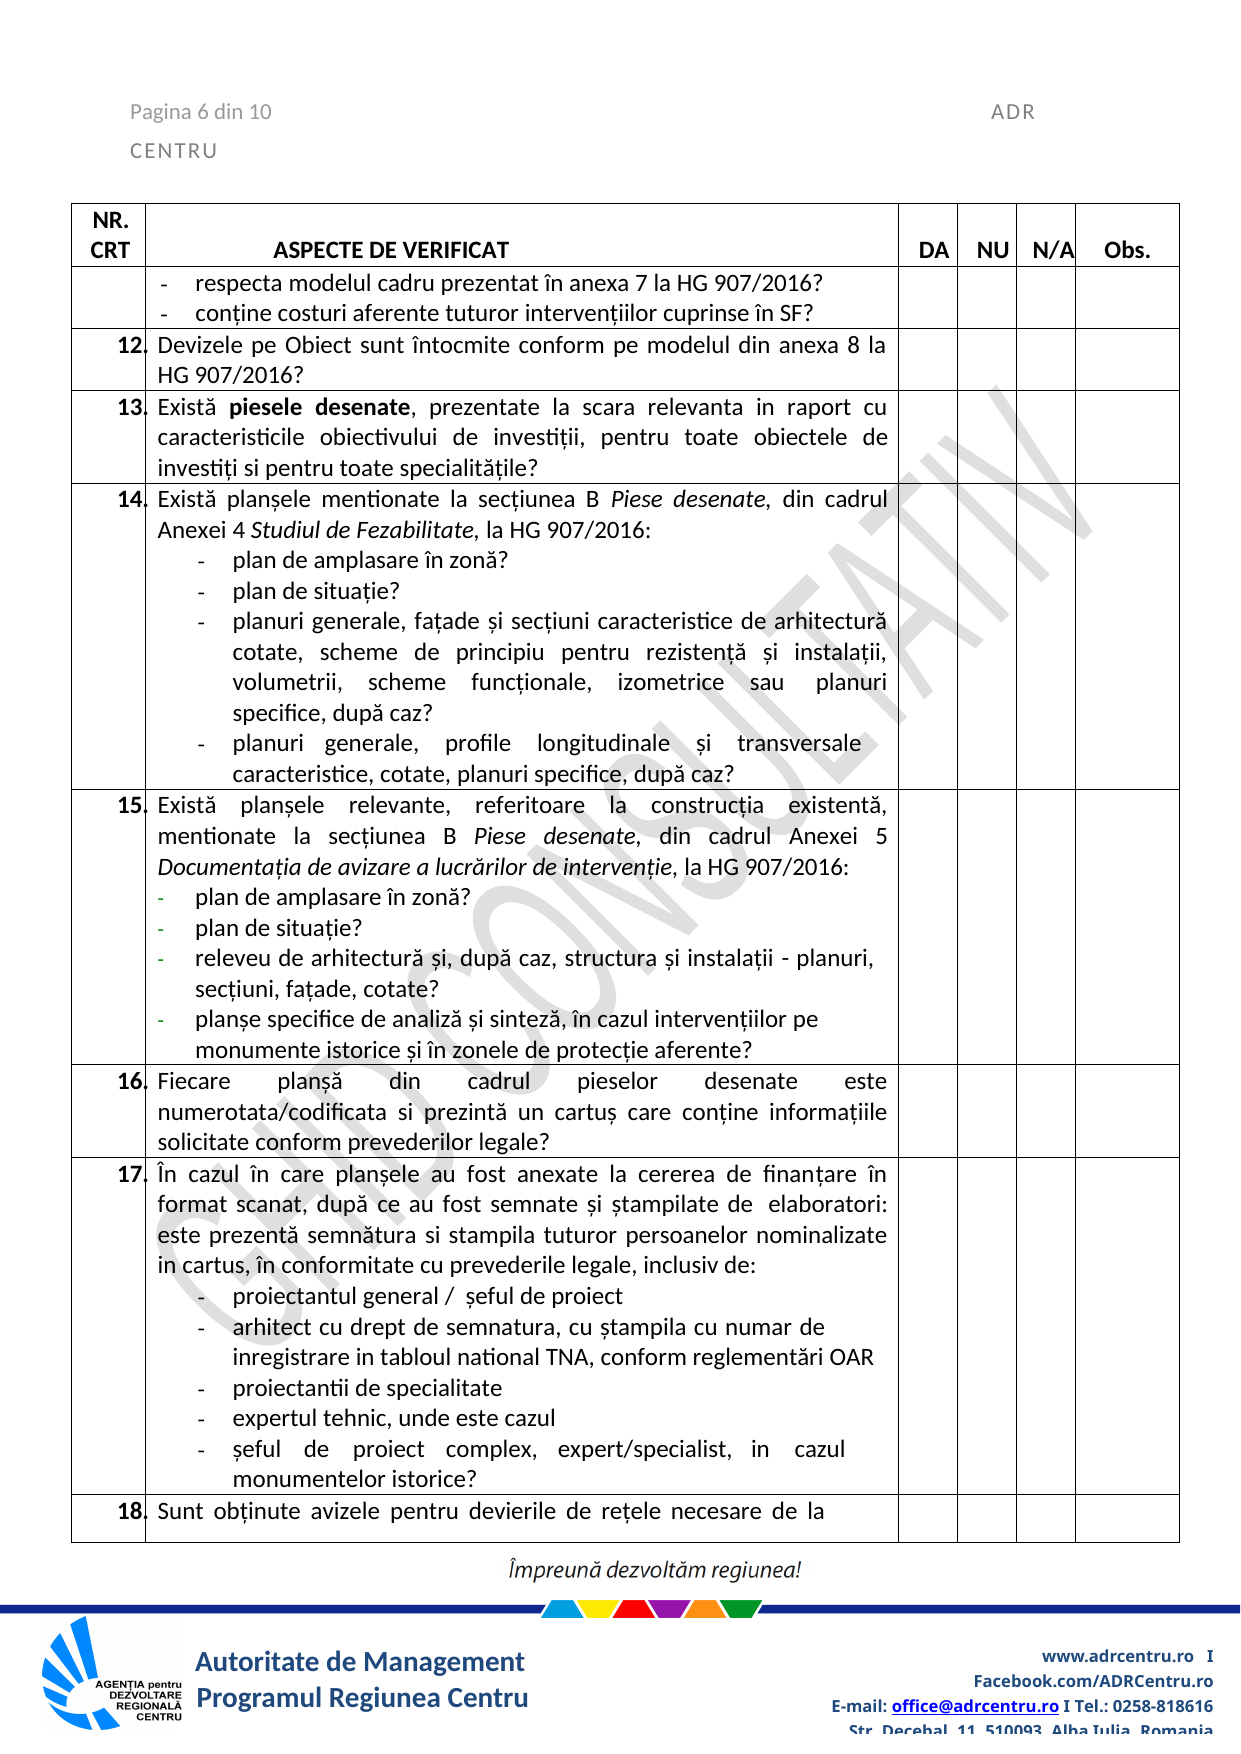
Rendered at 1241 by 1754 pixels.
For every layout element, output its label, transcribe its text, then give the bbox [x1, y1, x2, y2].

table_cell În cazul în care planșele au fost anexate la cererea de finanţare în format scanat, după ce au fost semnate și ștampilate de elaboratori: este prezentă semnătura si stampila tuturor persoanelor nominalizate in cartus, în conformitate cu prevederile legale, inclusiv de: proiectantul general / şeful de proiect arhitect cu drept de semnatura, cu ștampila cu numar de inregistrare in tabloul national TNA, conform reglementări OAR proiectantii de specialitate expertul tehnic, unde este cazul șeful de proiect complex, expert/specialist, in cazul monumentelor istorice? [146, 1158, 898, 1494]
table_header DA [899, 204, 957, 266]
table_cell [899, 329, 957, 390]
table_header NR. CRT [72, 204, 145, 266]
table_cell [899, 391, 957, 482]
table_cell [899, 484, 957, 789]
table_cell [958, 484, 1016, 789]
table_cell [899, 267, 957, 328]
table_cell [1017, 790, 1075, 1064]
table_cell [1017, 391, 1075, 482]
table_cell [1017, 484, 1075, 789]
table_cell [958, 1158, 1016, 1494]
table_cell Fiecare planșă din cadrul pieselor desenate este numerotata/codificata si prezintă un cartuș care conține informaţiile solicitate conform prevederilor legale? [146, 1065, 898, 1157]
table_cell [958, 1495, 1016, 1542]
table_cell [1076, 391, 1179, 482]
table_cell [72, 329, 145, 390]
table_header Obs. [1076, 204, 1179, 266]
table_cell [1076, 1158, 1179, 1494]
table_cell [899, 1495, 957, 1542]
table_cell [958, 267, 1016, 328]
table_header N/A [1017, 204, 1075, 266]
table_cell [1076, 484, 1179, 789]
table_cell [72, 1495, 145, 1542]
table_header ASPECTE DE VERIFICAT [146, 204, 898, 266]
table_cell [1017, 267, 1075, 328]
table_cell [72, 484, 145, 789]
table_cell [958, 329, 1016, 390]
table_cell [1017, 1065, 1075, 1157]
table_cell [1076, 790, 1179, 1064]
table_cell [1076, 1495, 1179, 1542]
table_cell [899, 790, 957, 1064]
table_cell [72, 790, 145, 1064]
table_cell [1017, 329, 1075, 390]
table_cell [958, 1065, 1016, 1157]
table_cell Există piesele desenate, prezentate la scara relevanta in raport cu caracteristicile obiectivului de investiții, pentru toate obiectele de investiți si pentru toate specialitățile? [146, 391, 898, 482]
table_cell Există planșele mentionate la secțiunea B Piese desenate, din cadrul Anexei 4 Studiul de Fezabilitate, la HG 907/2016: plan de amplasare în zonă? plan de situaţie? planuri generale, fațade şi secțiuni caracteristice de arhitectură cotate, scheme de principiu pentru rezistență şi instalații, volumetrii, scheme funcționale, izometrice sau planuri specifice, după caz? planuri generale, profile longitudinale şi transversale caracteristice, cotate, planuri specifice, după caz? [146, 484, 898, 789]
table_header NU [958, 204, 1016, 266]
table_cell [899, 1158, 957, 1494]
table_cell [72, 1065, 145, 1157]
table_cell Există planșele relevante, referitoare la construcția existentă, mentionate la secțiunea B Piese desenate, din cadrul Anexei 5 Documentaţia de avizare a lucrărilor de intervenție, la HG 907/2016: plan de amplasare în zonă? plan de situaţie? releveu de arhitectură şi, după caz, structura şi instalații - planuri, secțiuni, fațade, cotate? planșe specifice de analiză şi sinteză, în cazul intervențiilor pe monumente istorice şi în zonele de protecție aferente? [146, 790, 898, 1064]
table_cell [1017, 1158, 1075, 1494]
table_cell [958, 790, 1016, 1064]
picture [495, 1556, 814, 1583]
table_cell [72, 391, 145, 482]
table_cell [72, 267, 145, 328]
picture [0, 1600, 550, 1730]
table_cell [958, 391, 1016, 482]
table_cell Sunt obținute avizele pentru devierile de rețele necesare de la proprietarii/operatorii lor, dacă este cazul? [146, 1495, 898, 1542]
table_cell [899, 1065, 957, 1157]
table_cell [1076, 267, 1179, 328]
table_cell [72, 1158, 145, 1494]
table_cell [1076, 1065, 1179, 1157]
table_cell [1017, 1495, 1075, 1542]
picture [574, 1600, 1241, 1618]
table_cell [1076, 329, 1179, 390]
table_cell Devizele pe Obiect sunt întocmite conform pe modelul din anexa 8 la HG 907/2016? [146, 329, 898, 390]
